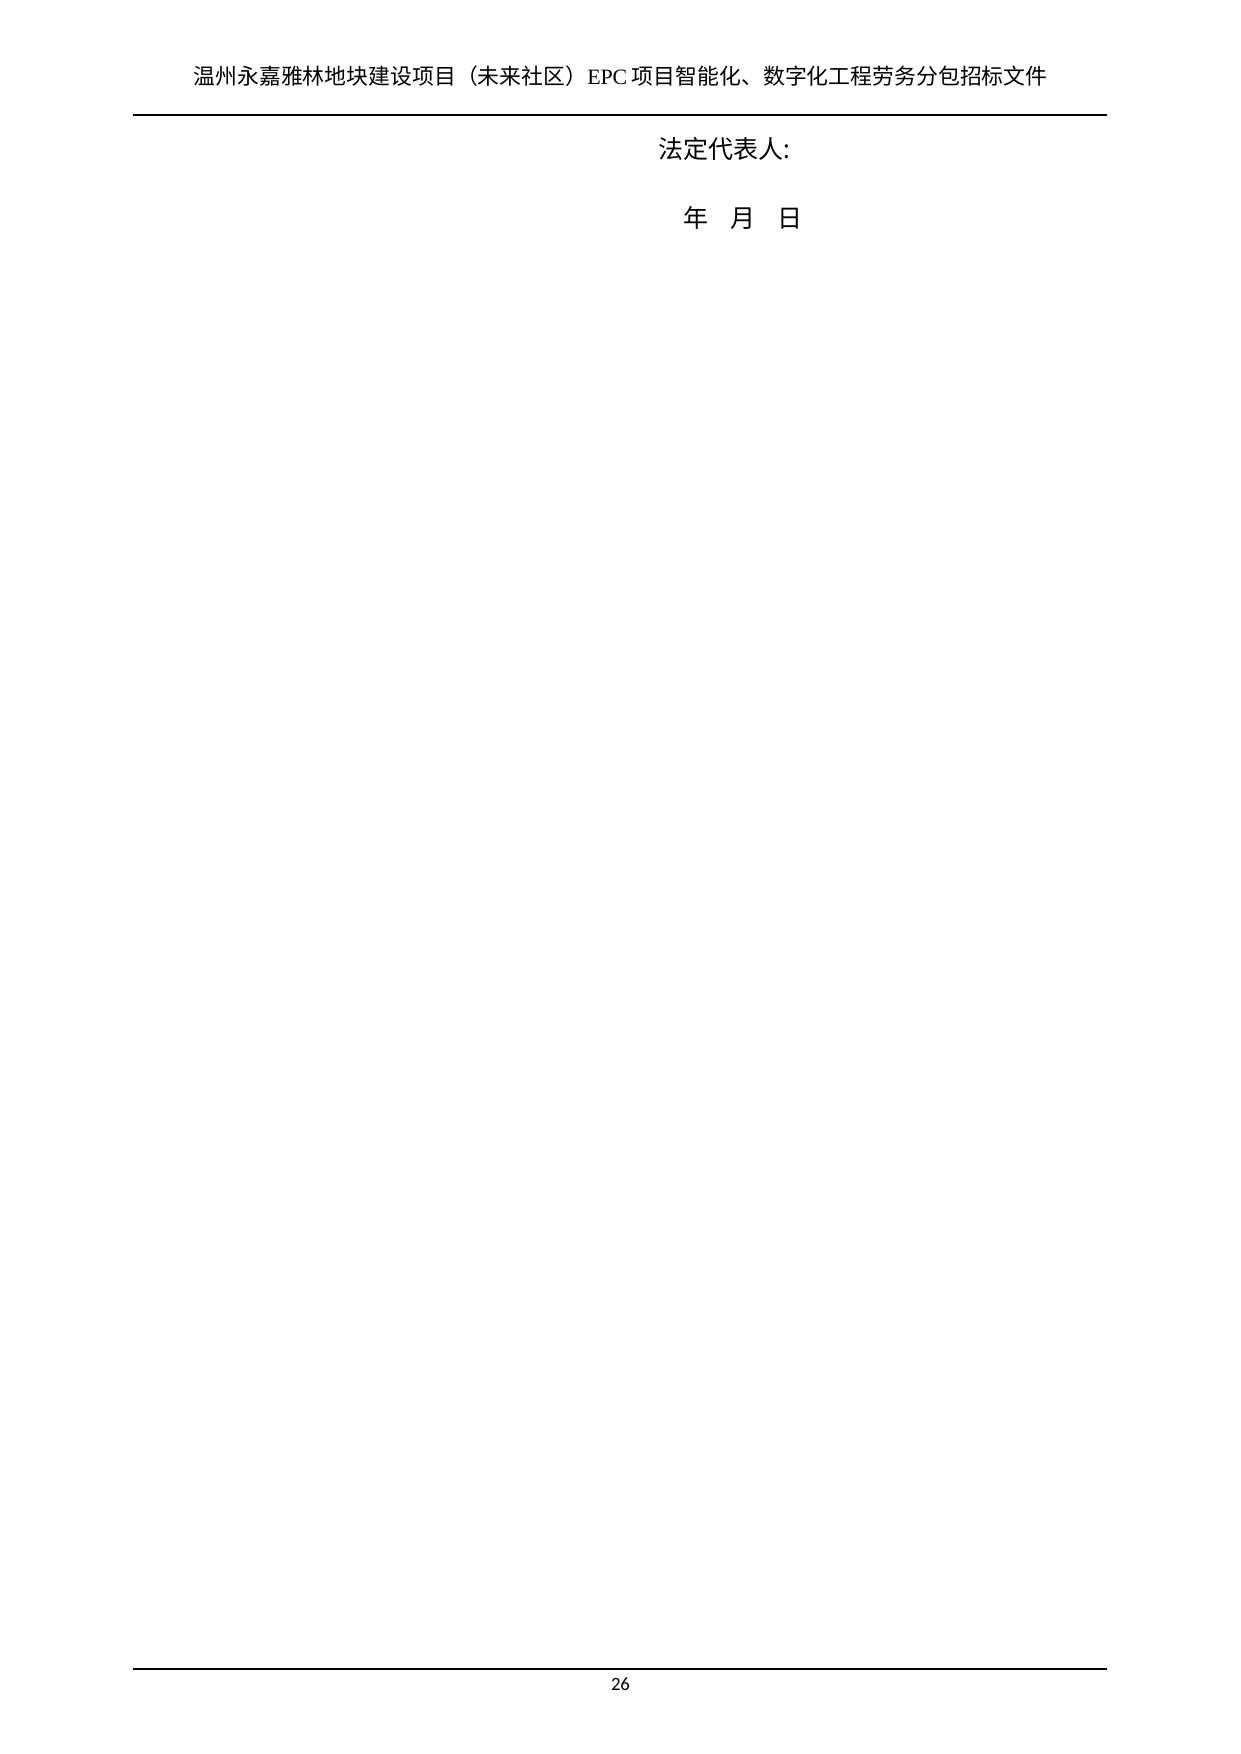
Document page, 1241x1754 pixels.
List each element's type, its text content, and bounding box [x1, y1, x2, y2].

text 年 月 日 [133, 184, 1107, 249]
text 法定代表人: [133, 129, 1007, 166]
